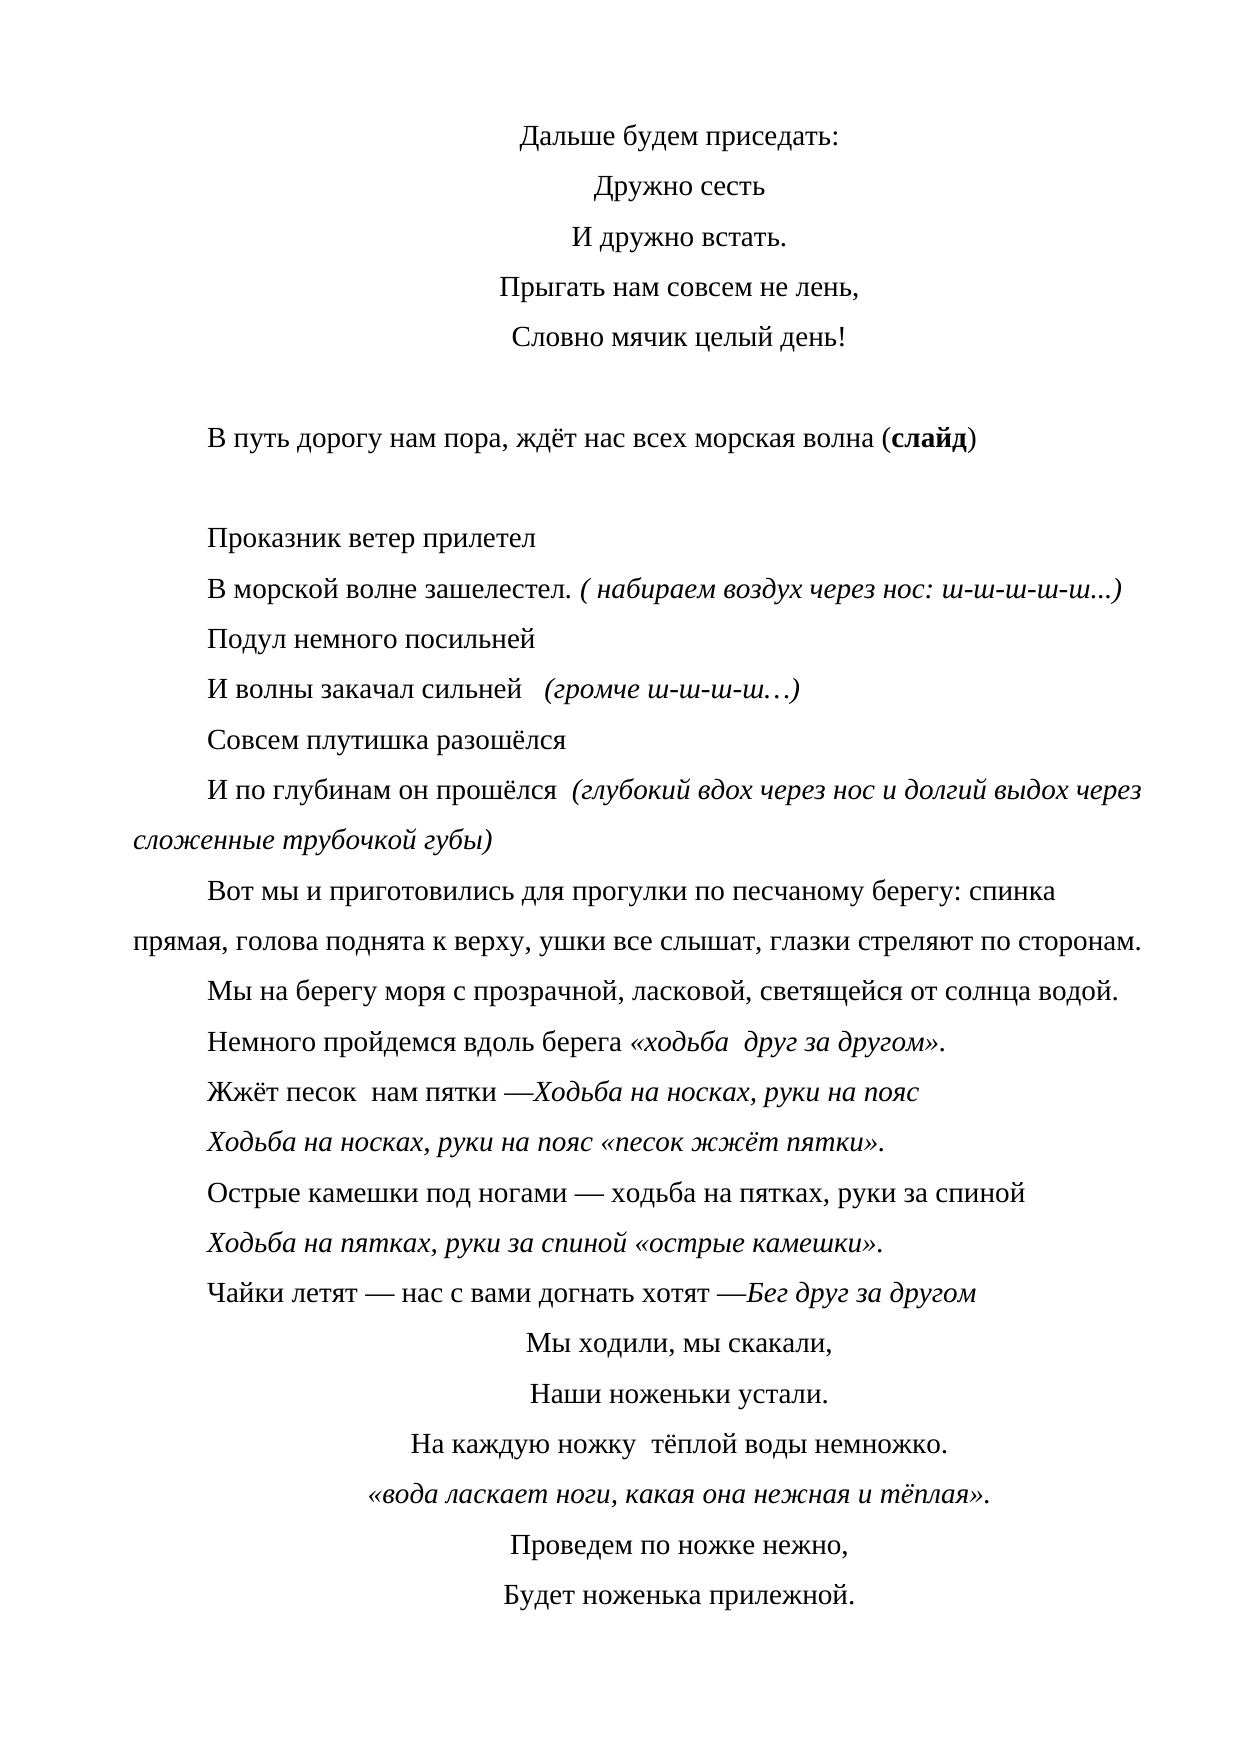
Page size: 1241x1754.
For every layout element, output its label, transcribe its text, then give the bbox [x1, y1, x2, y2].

text Совсем плутишка разошёлся [133, 722, 1152, 755]
text Подул немного посильней [133, 621, 1152, 655]
text Ходьба на носках, руки на пояс «песок жжёт пятки». [133, 1124, 1152, 1158]
text Дальше будем приседать: [133, 118, 1152, 152]
text Вот мы и приготовились для прогулки по песчаному берегу: спинка прямая, голова поднята к верху, ушки все слышат, глазки стреляют по сторонам. [133, 873, 1152, 957]
text «вода ласкает ноги, какая она нежная и тёплая». [133, 1477, 1152, 1510]
text Жжёт песок нам пятки —Ходьба на носках, руки на пояс [133, 1074, 1152, 1108]
text Прыгать нам совсем не лень, [133, 269, 1152, 303]
text И по глубинам он прошёлся (глубокий вдох через нос и долгий выдох через сложенные трубочкой губы) [133, 772, 1152, 856]
text Словно мячик целый день! [133, 319, 1152, 353]
text И дружно встать. [133, 219, 1152, 252]
text В путь дорогу нам пора, ждёт нас всех морская волна (слайд) [133, 420, 1152, 453]
text В морской волне зашелестел. ( набираем воздух через нос: ш-ш-ш-ш-ш...) [133, 571, 1152, 604]
text Дружно сесть [133, 168, 1152, 202]
text Проведем по ножке нежно, [133, 1527, 1152, 1560]
text На каждую ножку тёплой воды немножко. [133, 1426, 1152, 1460]
text Острые камешки под ногами — ходьба на пятках, руки за спиной [133, 1175, 1152, 1208]
text Чайки летят — нас с вами догнать хотят —Бег друг за другом [133, 1275, 1152, 1309]
text Будет ноженька прилежной. [133, 1577, 1152, 1611]
text Ходьба на пятках, руки за спиной «острые камешки». [133, 1225, 1152, 1258]
text Немного пройдемся вдоль берега «ходьба друг за другом». [133, 1024, 1152, 1057]
text Мы ходили, мы скакали, [133, 1326, 1152, 1359]
text Мы на берегу моря с прозрачной, ласковой, светящейся от солнца водой. [133, 973, 1152, 1007]
text Проказник ветер прилетел [133, 521, 1152, 554]
text Наши ноженьки устали. [133, 1376, 1152, 1409]
text И волны закачал сильней (громче ш-ш-ш-ш…) [133, 672, 1152, 705]
